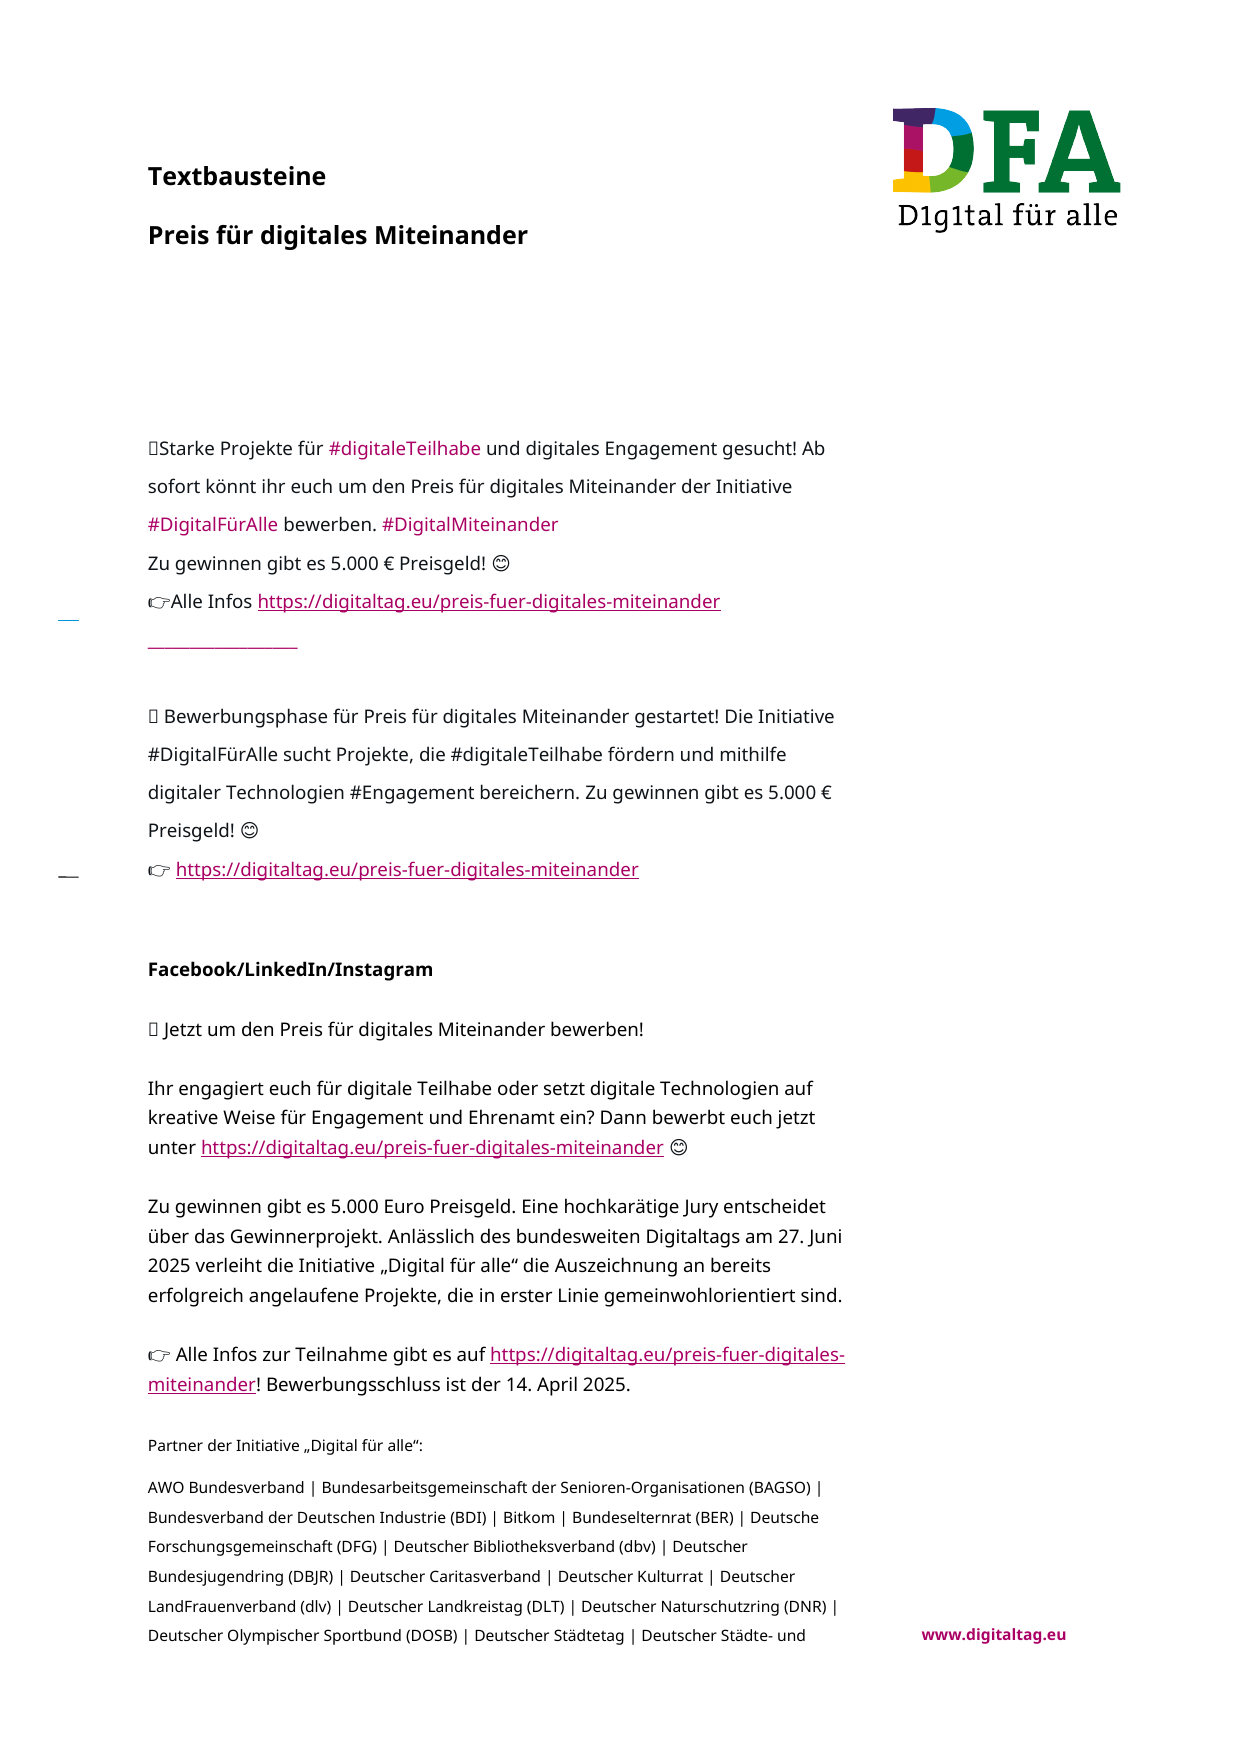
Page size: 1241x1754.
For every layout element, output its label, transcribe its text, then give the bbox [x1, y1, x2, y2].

picture [893, 108, 1121, 233]
text Ihr engagiert euch für digitale Teilhabe oder setzt digitale Technologien auf kreative Weise für Engagement und Ehrenamt ein? Dann bewerbt euch jetzt unter https://digitaltag.eu/preis-fuer-digitales-miteinander 😊 [148, 1072, 856, 1160]
text Zu gewinnen gibt es 5.000 € Preisgeld! 😊 [148, 550, 856, 576]
text Facebook/LinkedIn/Instagram [148, 953, 856, 983]
text 👉 https://digitaltag.eu/preis-fuer-digitales-miteinander [148, 856, 856, 881]
text Zu gewinnen gibt es 5.000 Euro Preisgeld. Eine hochkarätige Jury entscheidet über das Gewinnerprojekt. Anlässlich des bundesweiten Digitaltags am 27. Juni 2025 verleiht die Initiative „Digital für alle“ die Auszeichnung an bereits erfolgreich angelaufene Projekte, die in erster Linie gemeinwohlorientiert sind. [148, 1190, 856, 1308]
text 👉Alle Infos https://digitaltag.eu/preis-fuer-digitales-miteinander [148, 588, 856, 614]
text 📢 Jetzt um den Preis für digitales Miteinander bewerben! [148, 1012, 856, 1042]
text __________________ [148, 626, 856, 652]
text Partner der Initiative „Digital für alle“: [148, 1427, 856, 1456]
text 👉 Alle Infos zur Teilnahme gibt es auf https://digitaltag.eu/preis-fuer-digitales-miteinander! Bewerbungsschluss ist der 14. April 2025. [148, 1338, 856, 1397]
text 📢 Bewerbungsphase für Preis für digitales Miteinander gestartet! Die Initiative #DigitalFürAlle sucht Projekte, die #digitaleTeilhabe fördern und mithilfe digitaler Technologien #Engagement bereichern. Zu gewinnen gibt es 5.000 € Preisgeld! 😊 [148, 703, 856, 843]
text 📢Starke Projekte für #digitaleTeilhabe und digitales Engagement gesucht! Ab sofort könnt ihr euch um den Preis für digitales Miteinander der Initiative #DigitalFürAlle bewerben. #DigitalMiteinander [148, 435, 856, 537]
